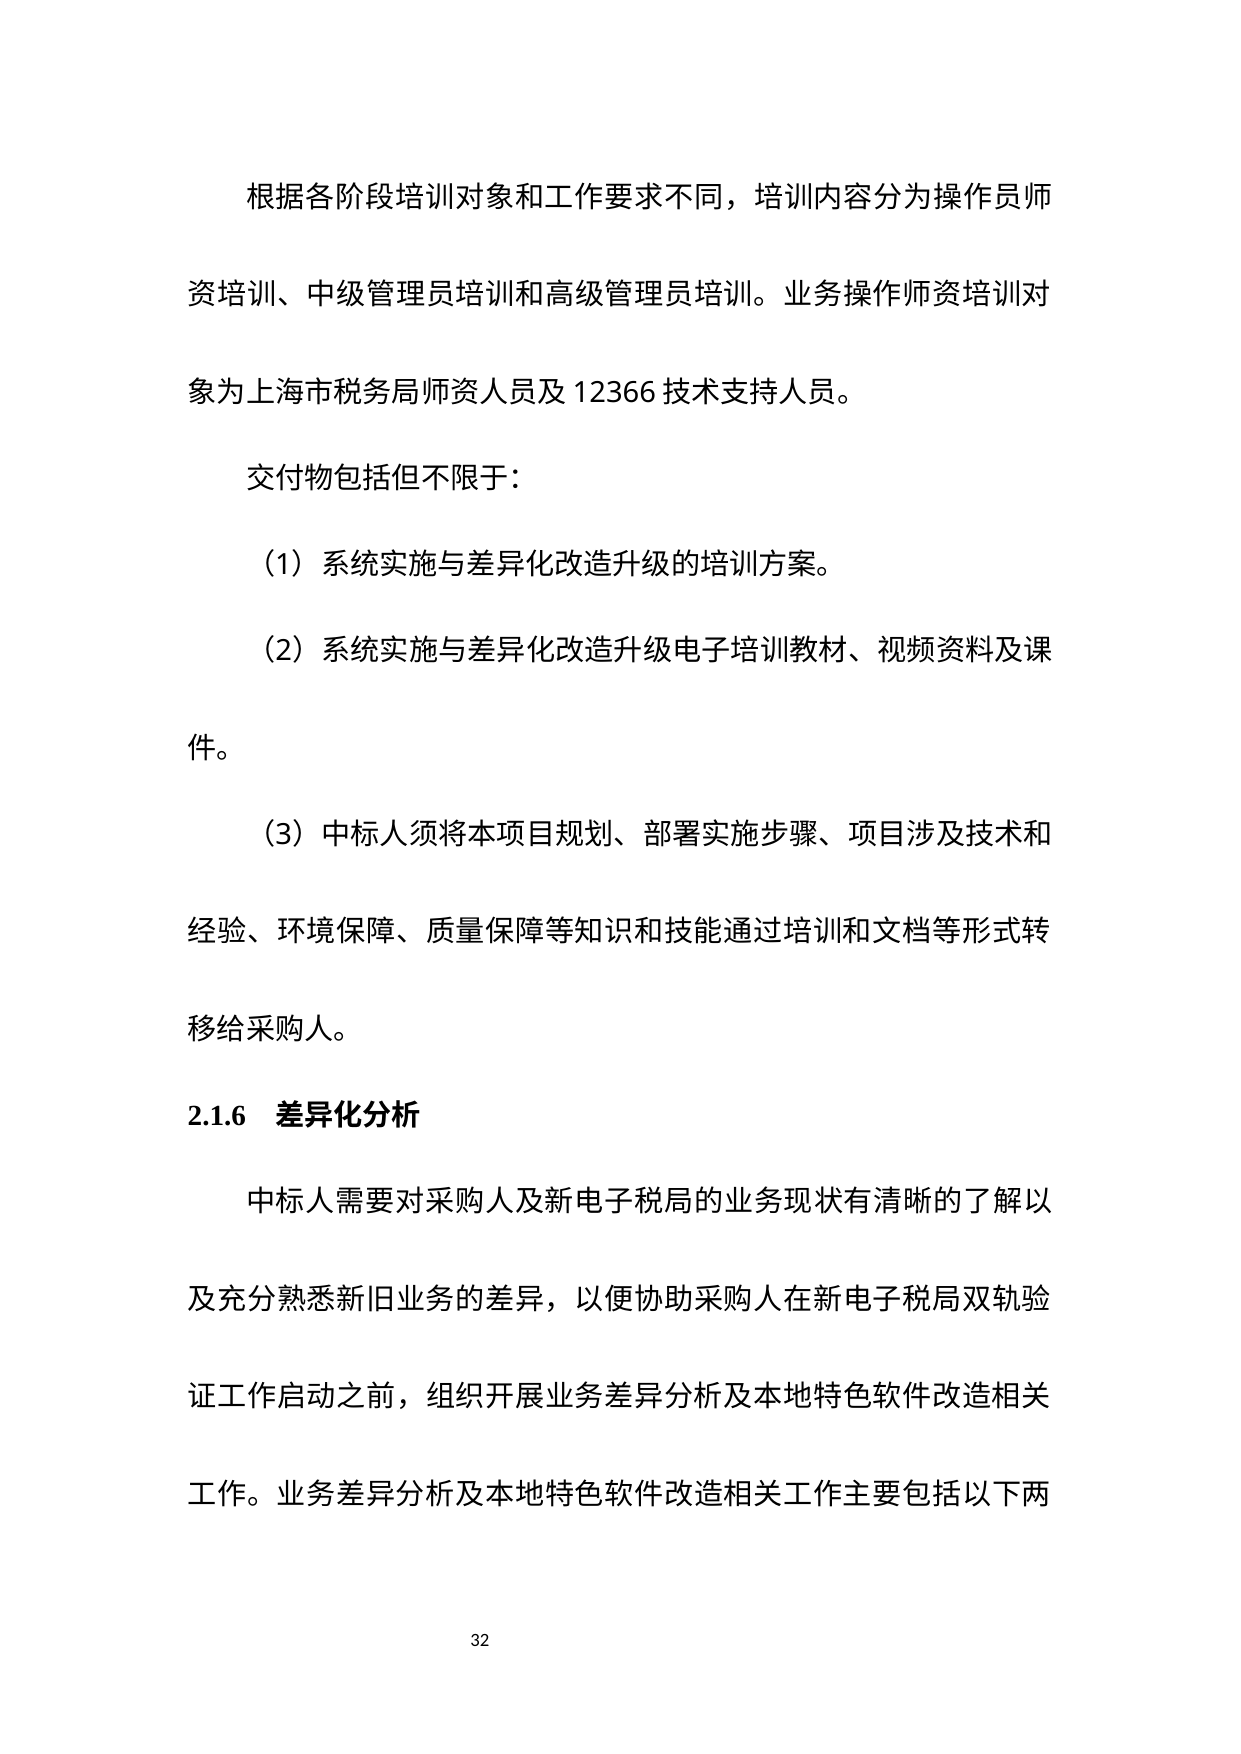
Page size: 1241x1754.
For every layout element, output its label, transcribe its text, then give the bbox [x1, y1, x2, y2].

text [187, 1166, 1053, 1524]
text 交付物包括但不限于： [187, 443, 1053, 508]
list 差异化分析 [187, 1080, 1053, 1145]
text 根据各阶段培训对象和工作要求不同，培训内容分为操作员师资培训、中级管理员培训和高级管理员培训。业务操作师资培训对象为上海市税务局师资人员及12366技术支持人员。 [187, 162, 1053, 422]
text （2）系统实施与差异化改造升级电子培训教材、视频资料及课件。 [187, 615, 1053, 778]
text （1）系统实施与差异化改造升级的培训方案。 [187, 529, 1053, 594]
text （3）中标人须将本项目规划、部署实施步骤、项目涉及技术和经验、环境保障、质量保障等知识和技能通过培训和文档等形式转移给采购人。 [187, 799, 1053, 1059]
